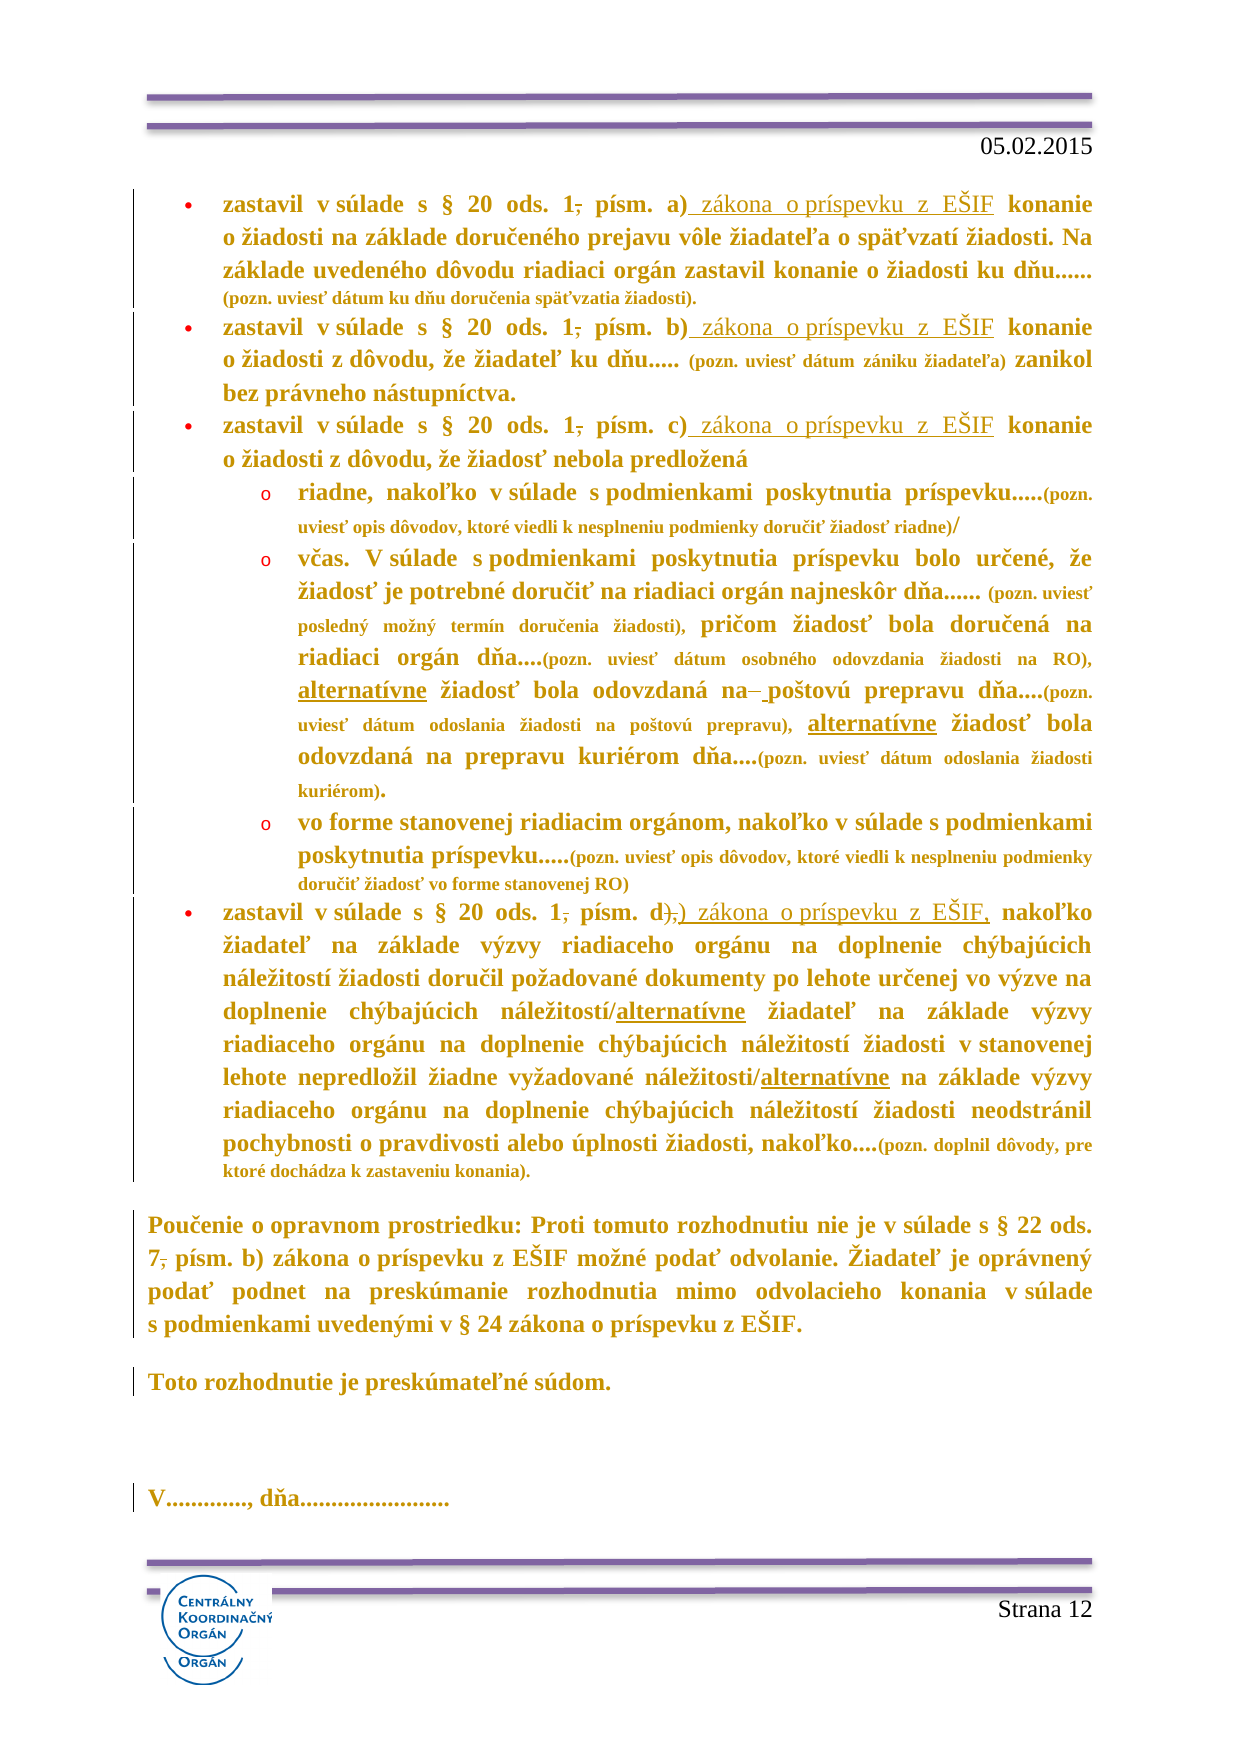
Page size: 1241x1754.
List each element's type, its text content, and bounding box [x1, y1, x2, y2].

list riadne, nakoľko v súlade s podmienkami poskytnutia príspevku.....(pozn. uviesť opis dôvodov, ktoré viedli k nesplneniu podmienky doručiť žiadosť riadne)/ [260, 477, 1093, 539]
picture [159, 1573, 272, 1684]
list zastavil v súlade s § 20 ods. 1 písm. c) konanie o žiadosti z dôvodu, že žiadosť nebola predložená [185, 411, 1093, 472]
text V............., dňa........................ [148, 1483, 1093, 1512]
text Toto rozhodnutie je preskúmateľné súdom. [148, 1367, 1093, 1396]
list včas. V súlade s podmienkami poskytnutia príspevku bolo určené, že žiadosť je potrebné doručiť na riadiaci orgán najneskôr dňa...... (pozn. uviesť posledný možný termín doručenia žiadosti), pričom žiadosť bola doručená na riadiaci orgán dňa....(pozn. uviesť dátum osobného odovzdania žiadosti na RO), alternatívne žiadosť bola odovzdaná napoštovú prepravu dňa....(pozn. uviesť dátum odoslania žiadosti na poštovú prepravu), alternatívne žiadosť bola odovzdaná na prepravu kuriérom dňa....(pozn. uviesť dátum odoslania žiadosti kuriérom). [260, 543, 1093, 803]
list vo forme stanovenej riadiacim orgánom, nakoľko v súlade s podmienkami poskytnutia príspevku.....(pozn. uviesť opis dôvodov, ktoré viedli k nesplneniu podmienky doručiť žiadosť vo forme stanovenej RO) [260, 807, 1093, 894]
list zastavil v súlade s § 20 ods. 1 písm. d nakoľko žiadateľ na základe výzvy riadiaceho orgánu na doplnenie chýbajúcich náležitostí žiadosti doručil požadované dokumenty po lehote určenej vo výzve na doplnenie chýbajúcich náležitostí/alternatívne žiadateľ na základe výzvy riadiaceho orgánu na doplnenie chýbajúcich náležitostí žiadosti v stanovenej lehote nepredložil žiadne vyžadované náležitosti/alternatívne na základe výzvy riadiaceho orgánu na doplnenie chýbajúcich náležitostí žiadosti neodstránil pochybnosti o pravdivosti alebo úplnosti žiadosti, nakoľko....(pozn. doplnil dôvody, pre ktoré dochádza k zastaveniu konania). [185, 897, 1093, 1182]
list zastavil v súlade s § 20 ods. 1 písm. b) konanie o žiadosti z dôvodu, že žiadateľ ku dňu..... (pozn. uviesť dátum zániku žiadateľa) zanikol bez právneho nástupníctva. [185, 312, 1093, 406]
text Poučenie o opravnom prostriedku: Proti tomuto rozhodnutiu nie je v súlade s § 22 ods. 7 písm. b) zákona o príspevku z EŠIF možné podať odvolanie. Žiadateľ je oprávnený podať podnet na preskúmanie rozhodnutia mimo odvolacieho konania v súlade s podmienkami uvedenými v § 24 zákona o príspevku z EŠIF. [148, 1210, 1093, 1338]
list zastavil v súlade s § 20 ods. 1 písm. a) konanie o žiadosti na základe doručeného prejavu vôle žiadateľa o späťvzatí žiadosti. Na základe uvedeného dôvodu riadiaci orgán zastavil konanie o žiadosti ku dňu...... (pozn. uviesť dátum ku dňu doručenia späťvzatia žiadosti). [185, 189, 1093, 308]
